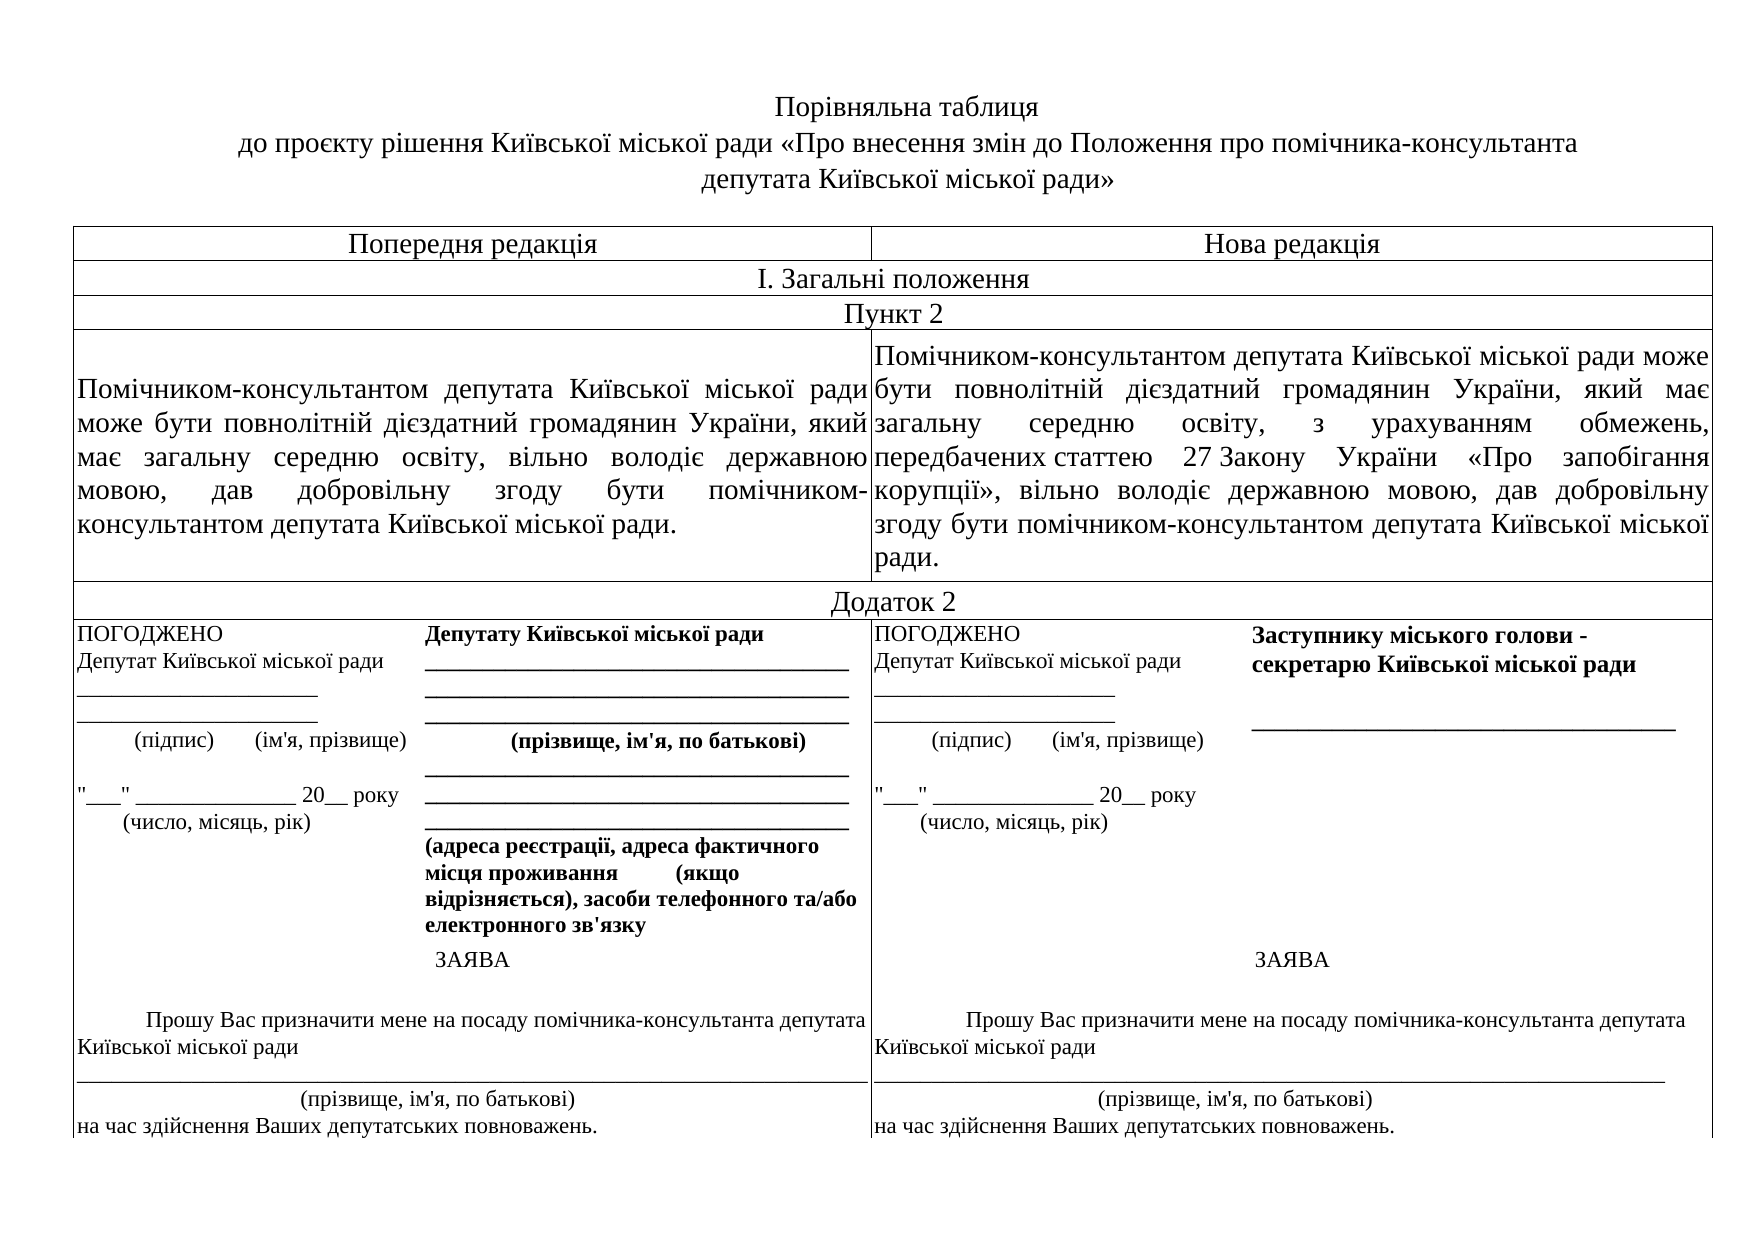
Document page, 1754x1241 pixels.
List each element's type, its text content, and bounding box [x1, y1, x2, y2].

table_cell Пункт 2 [74, 296, 1712, 329]
table_cell ПОГОДЖЕНО Депутат Київської міської ради _____________________ _____________________ (підпис) (ім'я, прізвище) "___" ______________ 20__ року (число, місяць, рік) [872, 620, 1240, 947]
text Порівняльна таблиця [148, 89, 1665, 122]
table_cell І. Загальні положення [74, 261, 1712, 295]
table_cell _____________________________________ _____________________________________ (прізвище, ім'я, по батькові) _____________________________________ _____________________________________ _____________________________________ (адреса реєстрації, адреса фактичного місця проживання (якщо відрізняється), засоби телефонного та/або електронного зв'язку [414, 673, 871, 947]
table_cell ЗАЯВА [74, 947, 871, 1006]
table_cell Додаток 2 [74, 582, 1712, 619]
table_cell Помічником-консультантом депутата Київської міської ради може бути повнолітній дієздатний громадянин України, який має загальну середню освіту, вільно володіє державною мовою, дав добровільну згоду бути помічником-консультантом депутата Київської міської ради. [74, 330, 871, 581]
text до проєкту рішення Київської міської ради «Про внесення змін до Положення про помічника-консультанта [148, 125, 1669, 158]
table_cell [74, 1006, 871, 1138]
table_header Нова редакція [872, 227, 1712, 260]
text депутата Київської міської ради» [148, 161, 1669, 194]
table_cell Депутату Київської міської ради _____________________________________ [414, 620, 871, 673]
table_cell Заступнику міського голови - секретарю Київської міської ради _____________________________________ [1240, 620, 1712, 947]
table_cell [872, 1006, 1712, 1138]
table_cell ПОГОДЖЕНО Депутат Київської міської ради _____________________ _____________________ (підпис) (ім'я, прізвище) "___" ______________ 20__ року (число, місяць, рік) [74, 620, 413, 947]
table_cell Помічником-консультантом депутата Київської міської ради може бути повнолітній дієздатний громадянин України, який має загальну середню освіту, з урахуванням обмежень, передбачених Закону України «Про запобігання корупції», вільно володіє державною мовою, дав добровільну згоду бути помічником-консультантом депутата Київської міської ради. [872, 330, 1712, 581]
table_cell ЗАЯВА [872, 947, 1712, 1006]
table_header Попередня редакція [74, 227, 871, 260]
